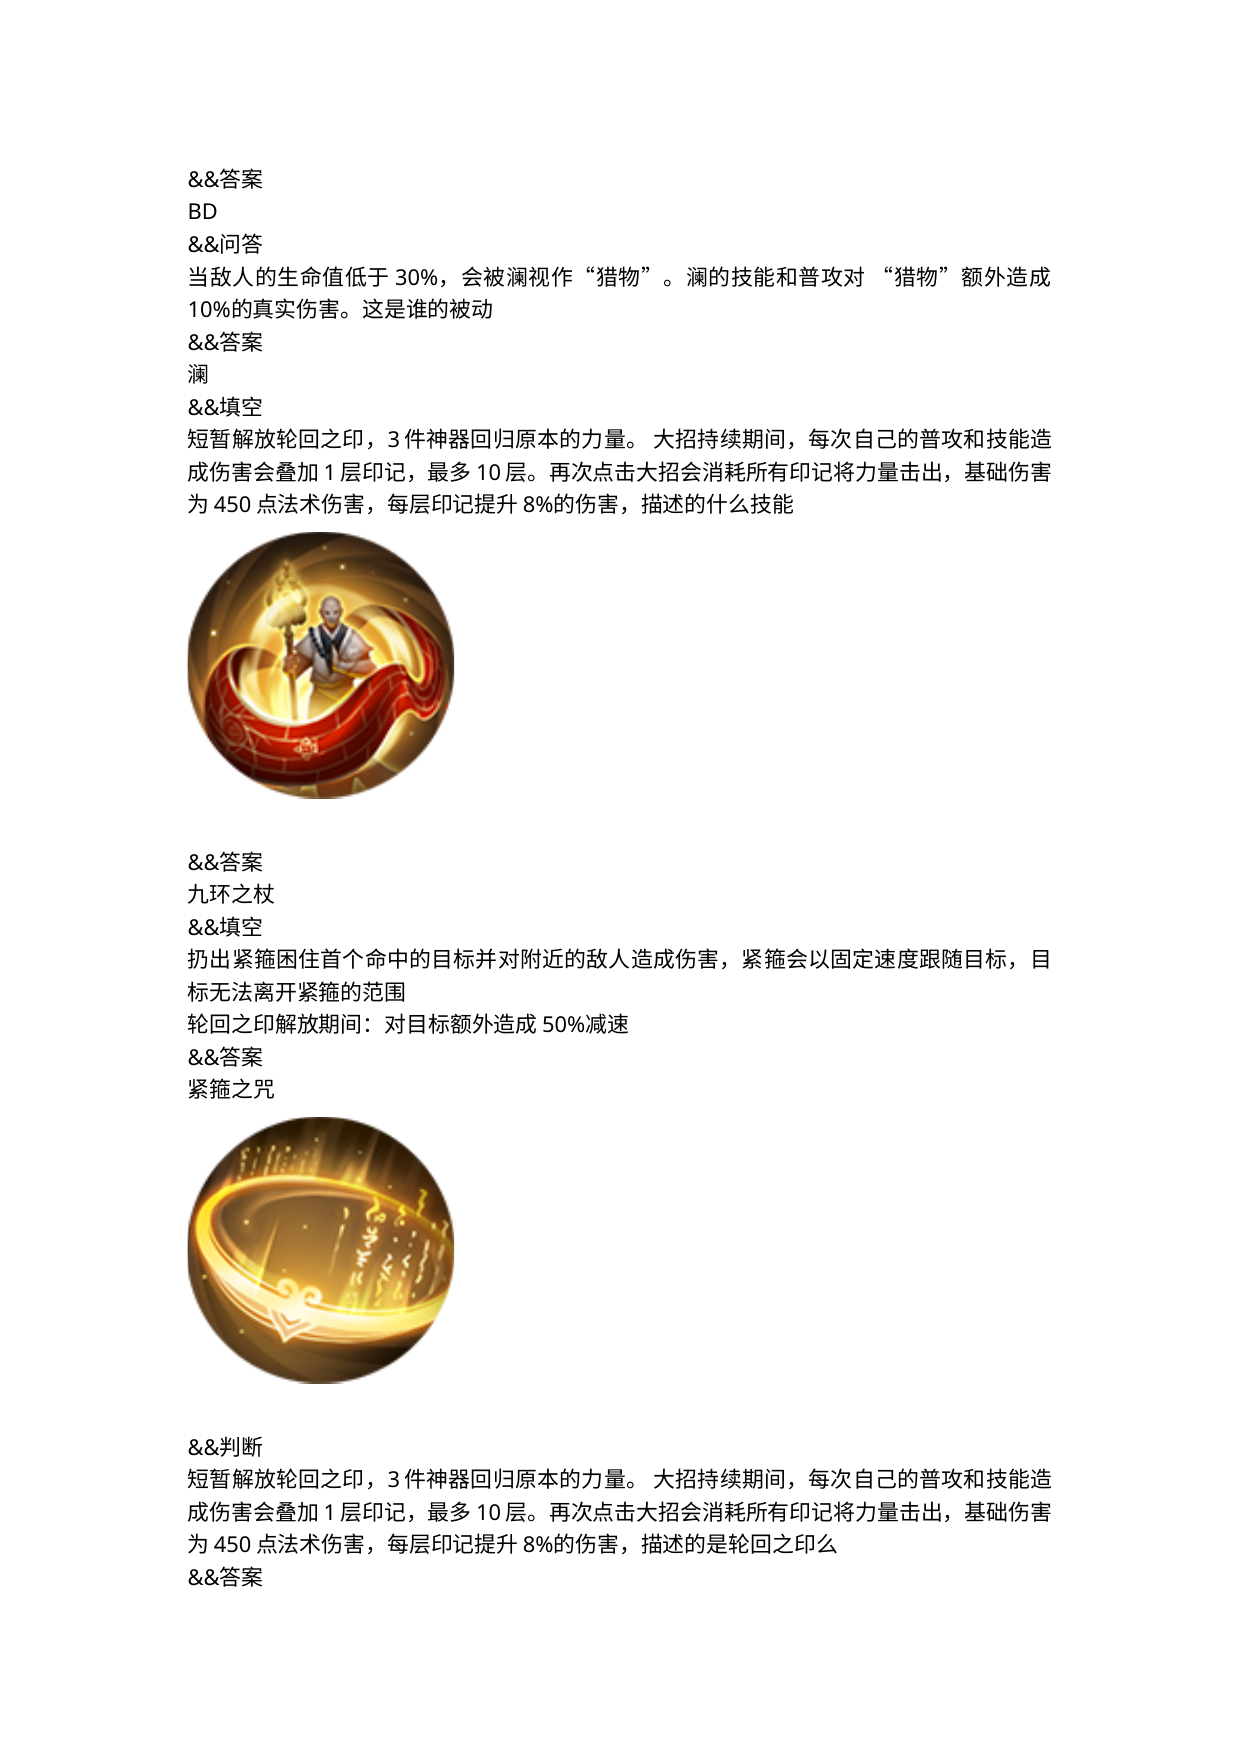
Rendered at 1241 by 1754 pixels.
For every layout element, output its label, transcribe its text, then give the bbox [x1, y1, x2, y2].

text &&答案 [187, 162, 1053, 194]
text &&答案 [187, 324, 1053, 357]
text &&问答 [187, 227, 1053, 259]
text &&判断 [187, 1429, 1053, 1462]
text 九环之杖 [187, 877, 1053, 909]
text 扔出紧箍困住首个命中的目标并对附近的敌人造成伤害，紧箍会以固定速度跟随目标，目标无法离开紧箍的范围 [187, 942, 1053, 1007]
text &&填空 [187, 909, 1053, 942]
text &&填空 [187, 389, 1053, 422]
picture [187, 532, 455, 799]
text &&答案 [187, 1559, 1053, 1592]
text &&答案 [187, 844, 1053, 877]
text 短暂解放轮回之印，3件神器回归原本的力量。 大招持续期间，每次自己的普攻和技能造成伤害会叠加1层印记，最多10层。再次点击大招会消耗所有印记将力量击出，基础伤害为450点法术伤害，每层印记提升8%的伤害，描述的什么技能 [187, 422, 1053, 519]
text 轮回之印解放期间：对目标额外造成50%减速 [187, 1007, 1053, 1039]
text 澜 [187, 357, 1053, 389]
text 紧箍之咒 [187, 1072, 1053, 1104]
picture [187, 1117, 455, 1384]
text 短暂解放轮回之印，3件神器回归原本的力量。 大招持续期间，每次自己的普攻和技能造成伤害会叠加1层印记，最多10层。再次点击大招会消耗所有印记将力量击出，基础伤害为450点法术伤害，每层印记提升8%的伤害，描述的是轮回之印么 [187, 1462, 1053, 1559]
text 当敌人的生命值低于30%，会被澜视作“猎物”。澜的技能和普攻对 “猎物”额外造成10%的真实伤害。这是谁的被动 [187, 259, 1053, 324]
text &&答案 [187, 1039, 1053, 1072]
text BD [187, 194, 1053, 227]
